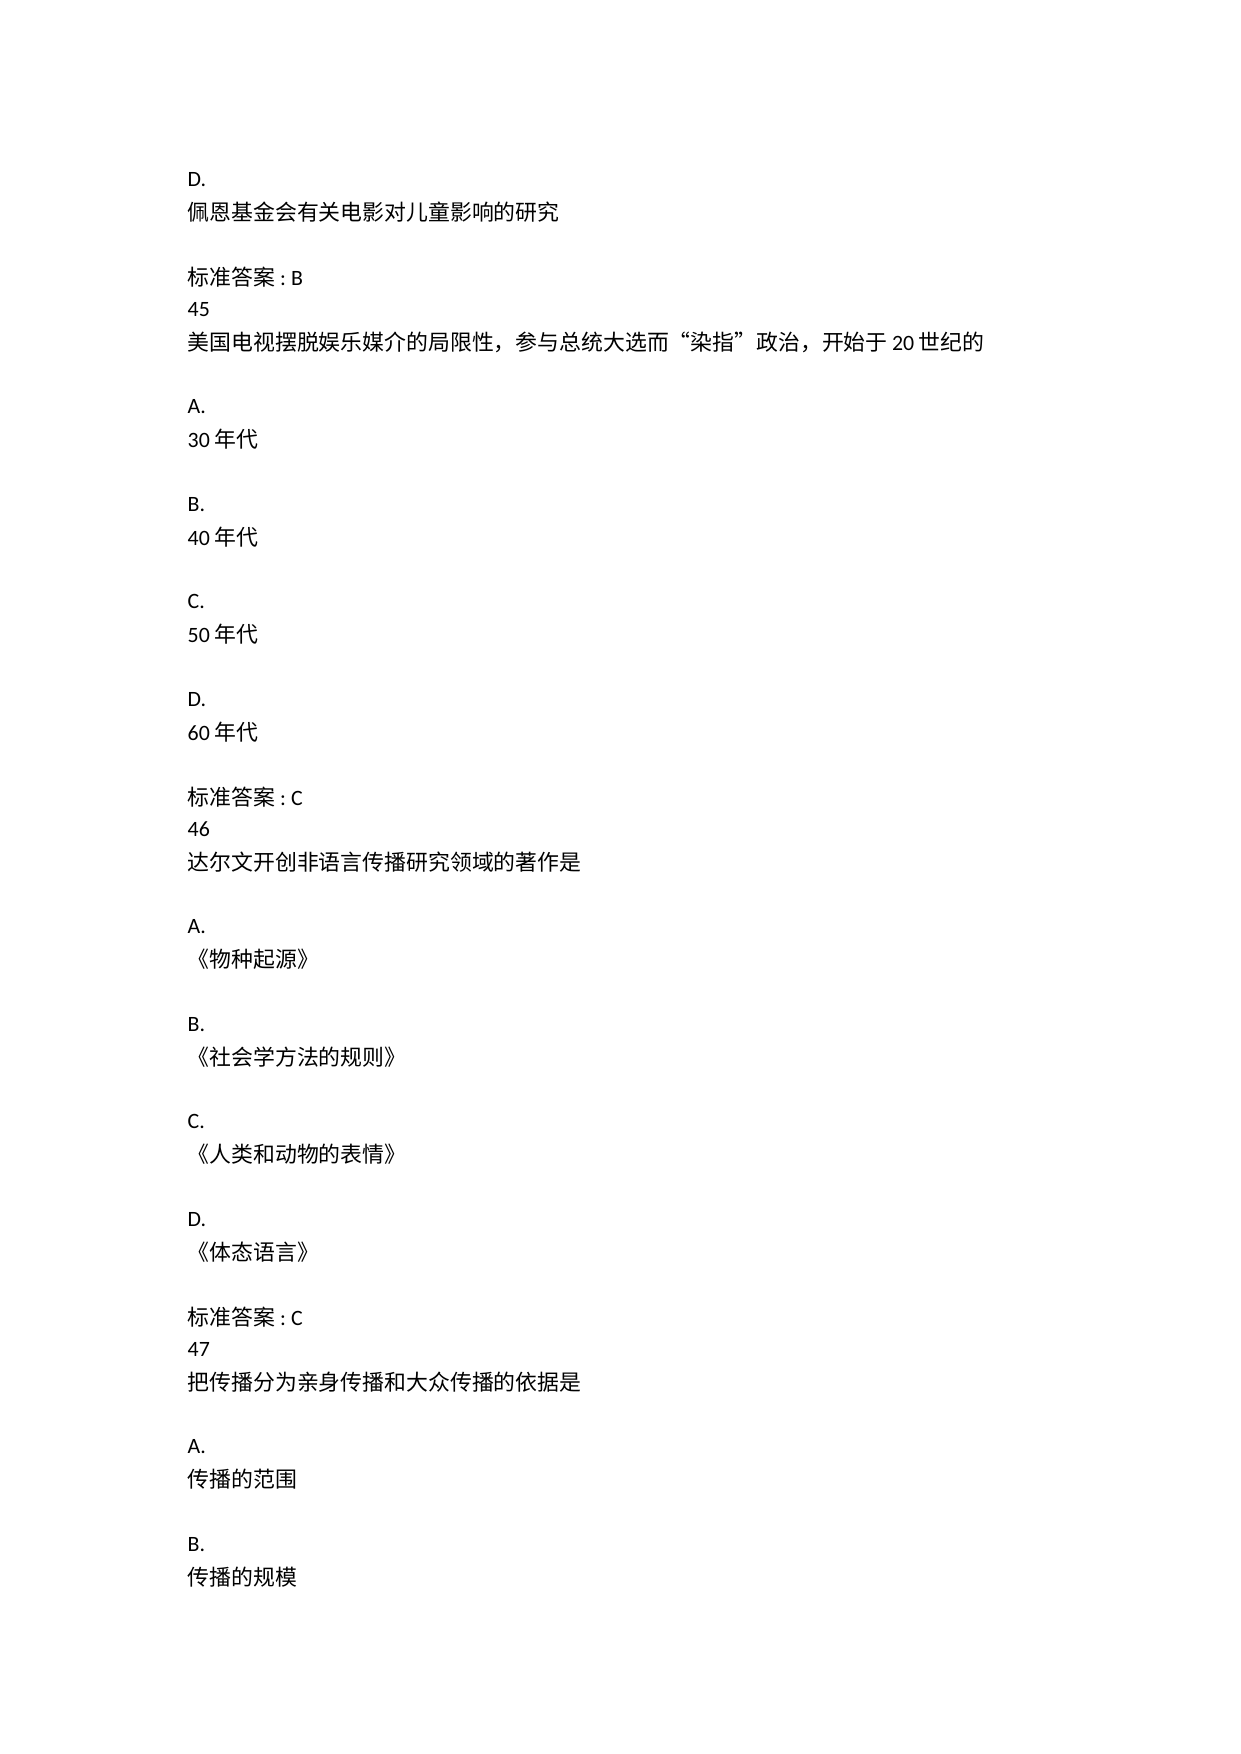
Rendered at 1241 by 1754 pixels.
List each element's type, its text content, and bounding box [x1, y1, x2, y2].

text 把传播分为亲身传播和大众传播的依据是 [187, 1364, 1053, 1397]
text 传播的范围 [187, 1462, 1053, 1494]
text B. [187, 487, 1053, 519]
text 达尔文开创非语言传播研究领域的著作是 [187, 844, 1053, 877]
text 60年代 [187, 714, 1053, 747]
text 《物种起源》 [187, 942, 1053, 974]
text 45 [187, 292, 1053, 324]
text C. [187, 1104, 1053, 1137]
text 46 [187, 812, 1053, 844]
text B. [187, 1007, 1053, 1039]
text D. [187, 1202, 1053, 1234]
text 标准答案 : C [187, 779, 1053, 812]
text 47 [187, 1332, 1053, 1364]
text A. [187, 909, 1053, 942]
text A. [187, 1429, 1053, 1462]
text 50年代 [187, 617, 1053, 649]
text C. [187, 584, 1053, 617]
text 传播的规模 [187, 1559, 1053, 1592]
text 《社会学方法的规则》 [187, 1039, 1053, 1072]
text 美国电视摆脱娱乐媒介的局限性，参与总统大选而“染指”政治，开始于20世纪的 [187, 324, 1053, 357]
text 30年代 [187, 422, 1053, 454]
text 《人类和动物的表情》 [187, 1137, 1053, 1169]
text 佩恩基金会有关电影对儿童影响的研究 [187, 194, 1053, 227]
text 40年代 [187, 519, 1053, 552]
text 《体态语言》 [187, 1234, 1053, 1267]
text A. [187, 389, 1053, 422]
text D. [187, 162, 1053, 194]
text 标准答案 : B [187, 259, 1053, 292]
text 标准答案 : C [187, 1299, 1053, 1332]
text B. [187, 1527, 1053, 1559]
text D. [187, 682, 1053, 714]
